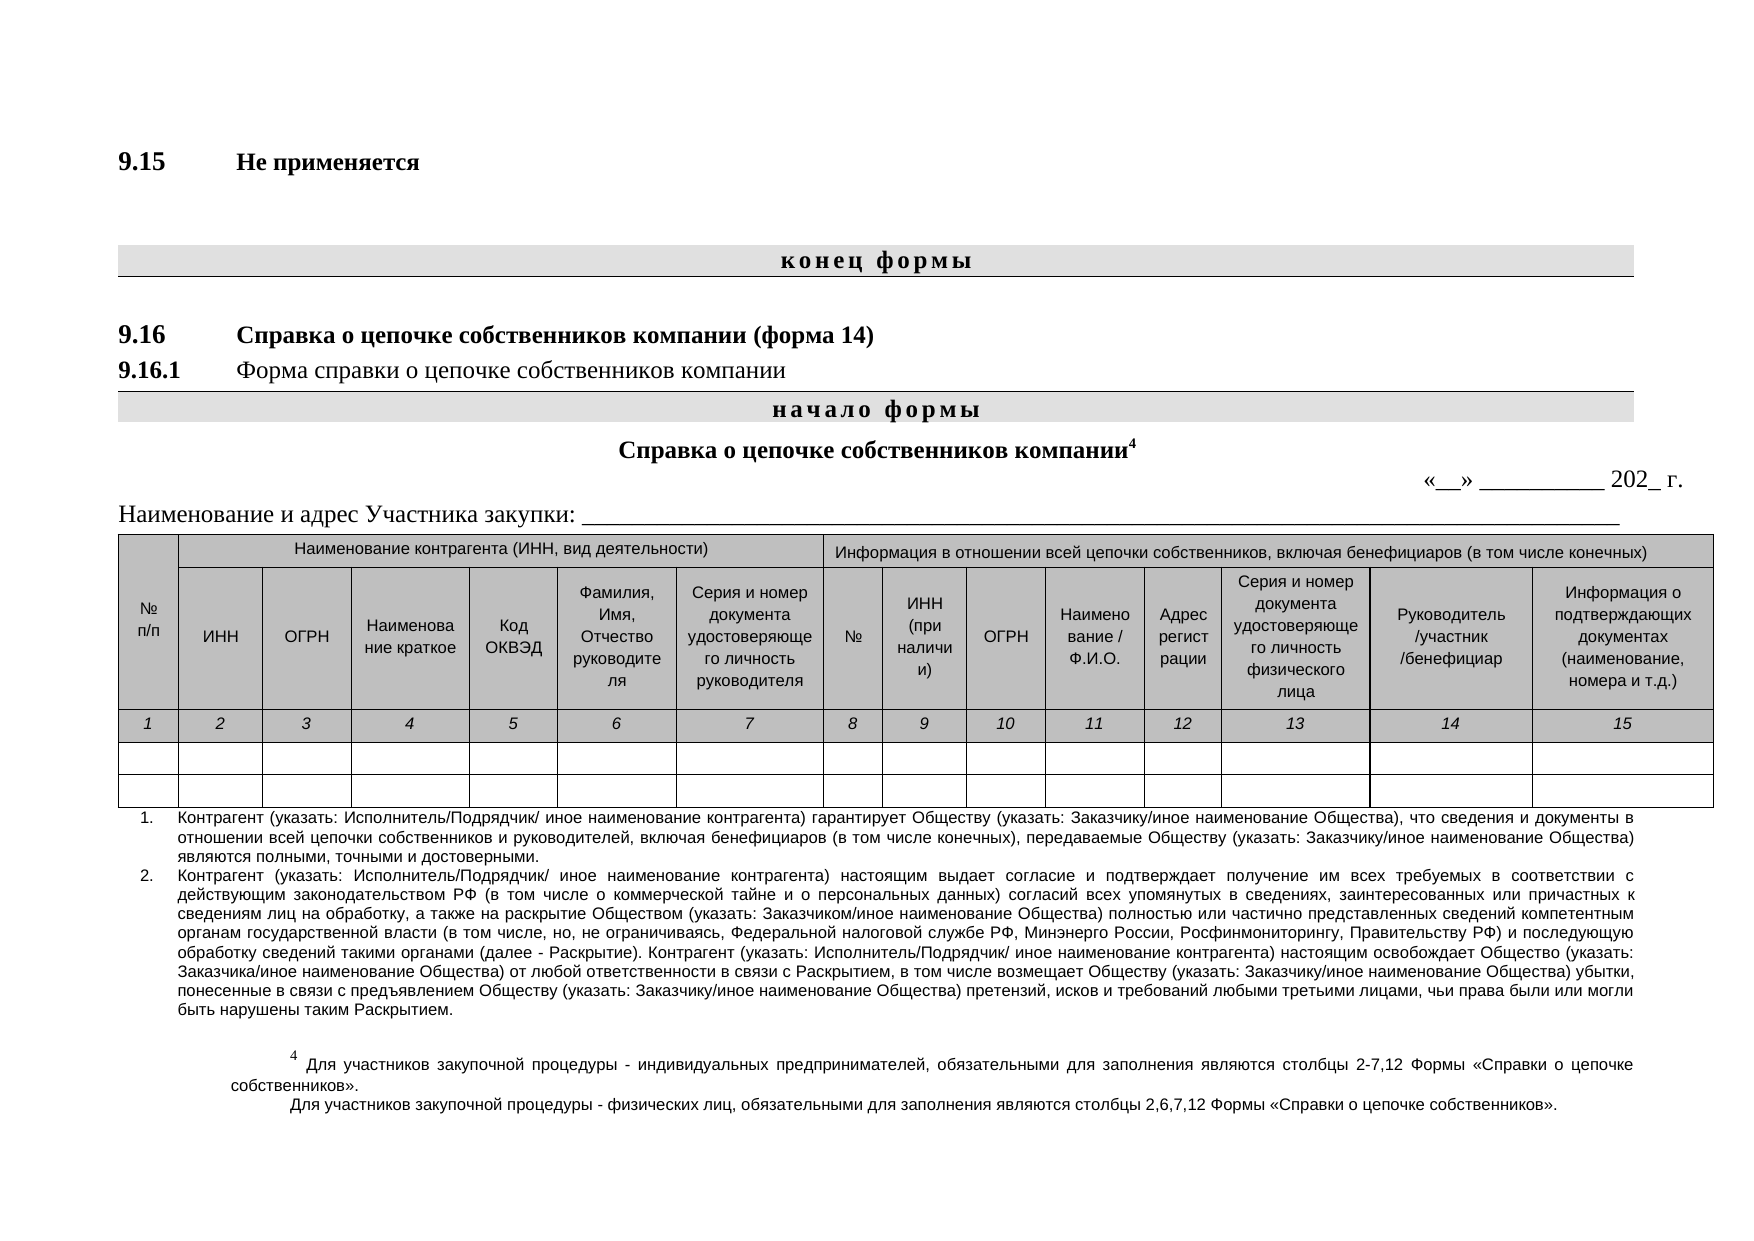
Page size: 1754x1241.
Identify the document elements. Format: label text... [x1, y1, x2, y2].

table_cell [883, 775, 966, 807]
text конец формы [118, 245, 1634, 276]
table_cell 5 [470, 710, 557, 742]
text Справка о цепочке собственников компании [118, 435, 1636, 464]
table_cell Серия и номер документа удостоверяющего личность физического лица [1222, 568, 1369, 709]
table_cell [1046, 775, 1144, 807]
table_cell № [824, 568, 882, 709]
table_cell 11 [1046, 710, 1144, 742]
table_cell 7 [677, 710, 823, 742]
table_cell 13 [1222, 710, 1369, 742]
table_cell 4 [352, 710, 469, 742]
table_cell 15 [1533, 710, 1713, 742]
table_cell ОГРН [263, 568, 351, 709]
list Контрагент (указать: Исполнитель/Подрядчик/ иное наименование контрагента) гарантирует Обществу (указать: Заказчику/иное наименование Общества), что сведения и документы в отношении всей цепочки собственников и руководителей, включая бенефициаров (в том числе конечных), передаваемые Обществу (указать: Заказчику/иное наименование Общества) являются полными, точными и достоверными. [140, 808, 1636, 866]
table_header «__» __________ 202_ г. [118, 464, 1694, 499]
table_cell [824, 775, 882, 807]
table_cell [824, 743, 882, 774]
table_cell [1046, 743, 1144, 774]
table_cell [883, 743, 966, 774]
table_cell ОГРН [967, 568, 1045, 709]
table_cell [352, 775, 469, 807]
table_cell 3 [263, 710, 351, 742]
list Контрагент (указать: Исполнитель/Подрядчик/ иное наименование контрагента) настоящим выдает согласие и подтверждает получение им всех требуемых в соответствии с действующим законодательством РФ (в том числе о коммерческой тайне и о персональных данных) согласий всех упомянутых в сведениях, заинтересованных или причастных к сведениям лиц на обработку, а также на раскрытие Обществом (указать: Заказчиком/иное наименование Общества) полностью или частично представленных сведений компетентным органам государственной власти (в том числе, но, не ограничиваясь, Федеральной налоговой службе РФ, Минэнерго России, Росфинмониторингу, Правительству РФ) и последующую обработку сведений такими органами (далее - Раскрытие). Контрагент (указать: Исполнитель/Подрядчик/ иное наименование контрагента) настоящим освобождает Общество (указать: Заказчика/иное наименование Общества) от любой ответственности в связи с Раскрытием, в том числе возмещает Обществу (указать: Заказчику/иное наименование Общества) убытки, понесенные в связи с предъявлением Обществу (указать: Заказчику/иное наименование Общества) претензий, исков и требований любыми третьими лицами, чьи права были или могли быть нарушены таким Раскрытием. [140, 866, 1636, 1019]
table_cell 1 [119, 710, 178, 742]
table_cell [352, 743, 469, 774]
table_cell Серия и номер документа удостоверяющего личность руководителя [677, 568, 823, 709]
table_cell [1533, 743, 1713, 774]
table_cell ИНН [179, 568, 262, 709]
table_cell [179, 743, 262, 774]
table_cell [119, 775, 178, 807]
table_cell [470, 743, 557, 774]
table_cell [1533, 775, 1713, 807]
table_cell [119, 743, 178, 774]
table_cell [1371, 775, 1532, 807]
table_cell [677, 743, 823, 774]
table_cell Руководитель /участник /бенефициар [1371, 568, 1532, 709]
table_cell [1371, 743, 1532, 774]
table_header Наименование контрагента (ИНН, вид деятельности) [179, 535, 823, 567]
table_cell [263, 743, 351, 774]
table_cell [967, 743, 1045, 774]
table_cell ИНН (при наличии) [883, 568, 966, 709]
table_cell [1222, 775, 1369, 807]
table_cell 8 [824, 710, 882, 742]
table_cell Адрес регистрации [1145, 568, 1221, 709]
list Форма справки о цепочке собственников компании [118, 356, 1636, 384]
table_cell 12 [1145, 710, 1221, 742]
table_cell [1145, 775, 1221, 807]
table_cell Код ОКВЭД [470, 568, 557, 709]
table_cell [263, 775, 351, 807]
table_cell 10 [967, 710, 1045, 742]
table_cell [967, 775, 1045, 807]
table_cell 14 [1371, 710, 1532, 742]
text Наименование и адрес Участника закупки: ___________________________________________________________________________________ [118, 499, 1636, 527]
table_cell [558, 743, 676, 774]
table_header № п/п [119, 535, 178, 709]
table_cell [1222, 743, 1369, 774]
table_cell [179, 775, 262, 807]
table_cell Наименование / Ф.И.О. [1046, 568, 1144, 709]
table_cell 6 [558, 710, 676, 742]
table_cell Информация о подтверждающих документах (наименование, номера и т.д.) [1533, 568, 1713, 709]
table_cell [1145, 743, 1221, 774]
table_cell Наименование краткое [352, 568, 469, 709]
list Не применяется [118, 145, 1636, 177]
text начало формы [118, 392, 1634, 422]
table_cell [470, 775, 557, 807]
table_cell [558, 775, 676, 807]
table_cell Фамилия, Имя, Отчество руководителя [558, 568, 676, 709]
table_header Информация в отношении всей цепочки собственников, включая бенефициаров (в том числе конечных) [824, 535, 1713, 567]
table_cell 9 [883, 710, 966, 742]
table_cell [677, 775, 823, 807]
list Справка о цепочке собственников компании (форма 14) [118, 318, 1636, 349]
table_cell 2 [179, 710, 262, 742]
